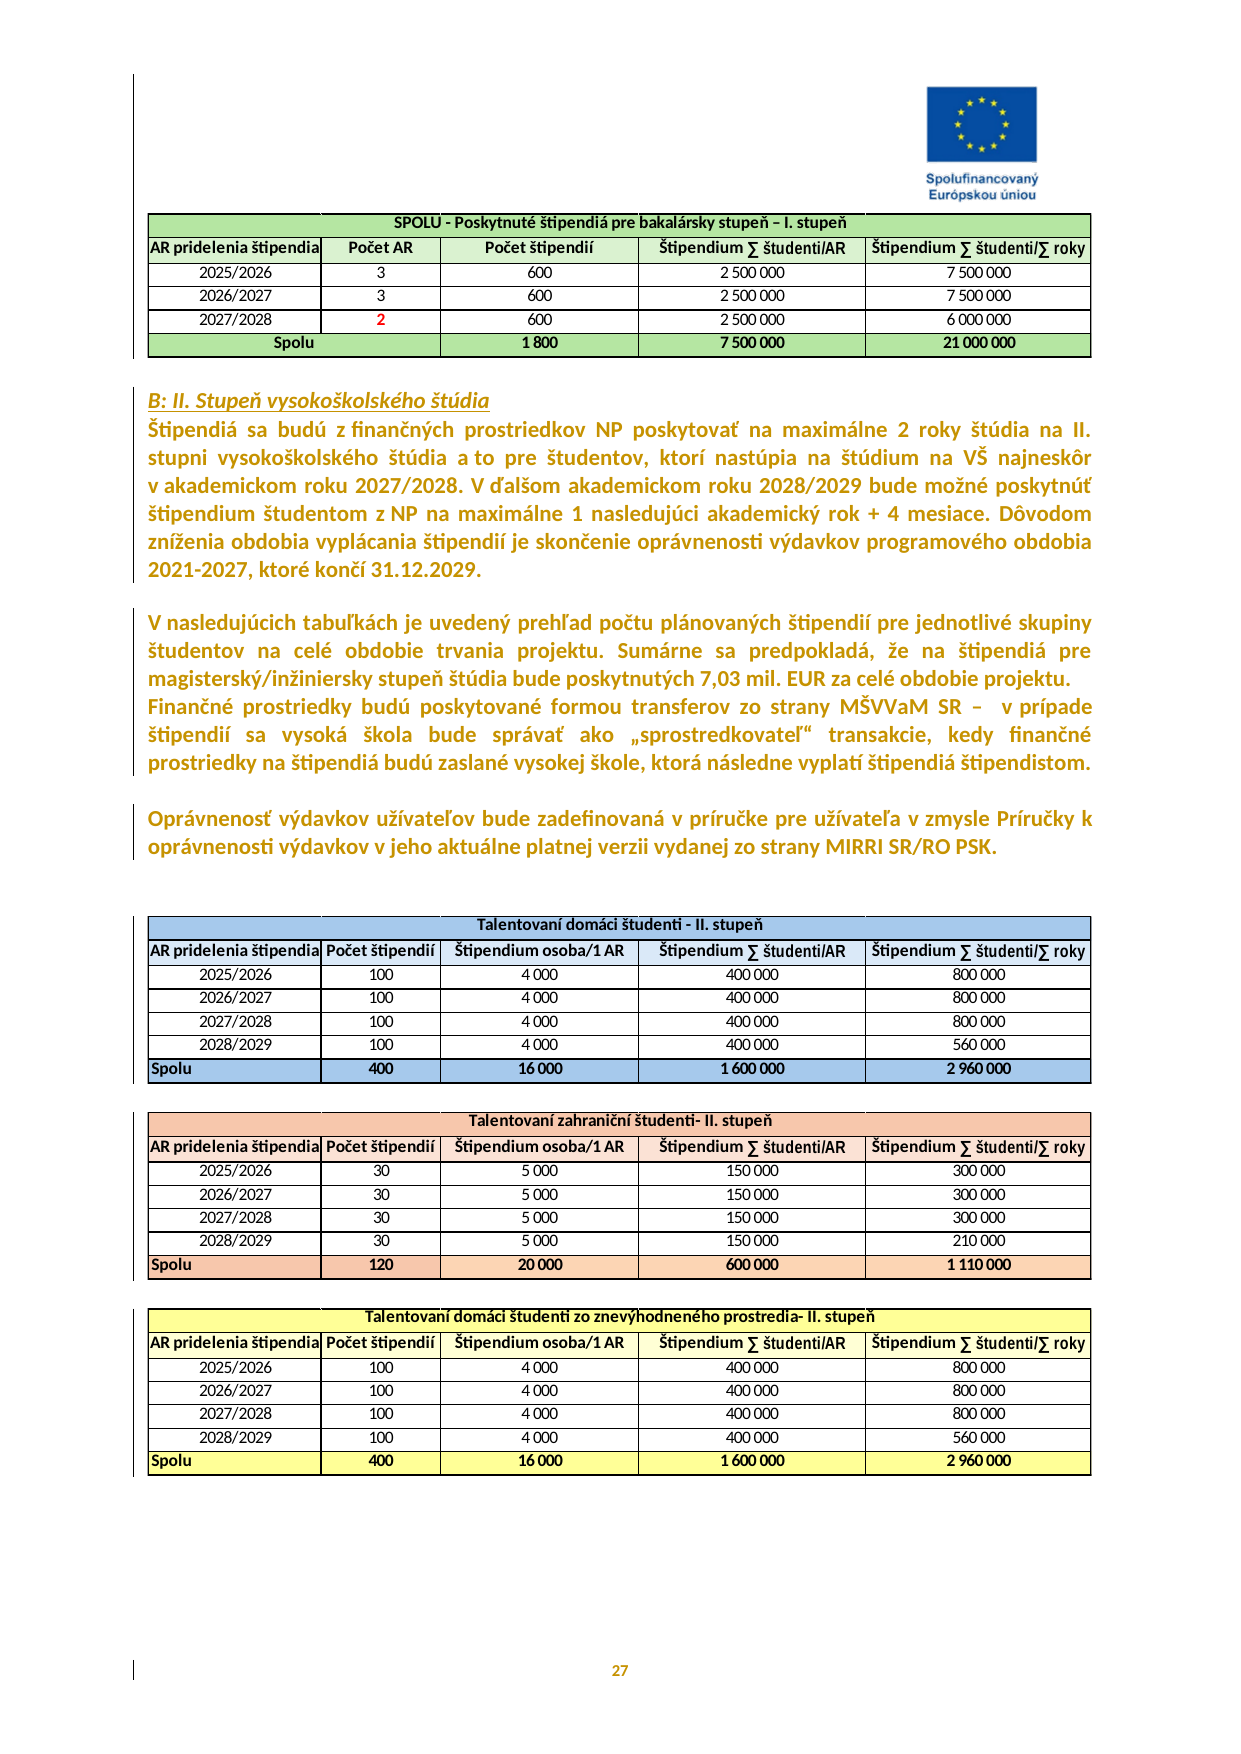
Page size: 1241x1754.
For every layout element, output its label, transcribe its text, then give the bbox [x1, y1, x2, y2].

picture [914, 73, 1049, 213]
text B: II. Stupeň vysokoškolského štúdia [148, 387, 1093, 415]
text Finančné prostriedky budú poskytované formou transferov zo strany MŠVVaM SR – v prípade štipendií sa vysoká škola bude správať ako „sprostredkovateľ“ transakcie, kedy finančné prostriedky na štipendiá budú zaslané vysokej škole, ktorá následne vyplatí štipendiá štipendistom. [148, 692, 1093, 776]
text Štipendiá sa budú z finančných prostriedkov NP poskytovať na maximálne 2 roky štúdia na II. stupni vysokoškolského štúdia a to pre študentov, ktorí nastúpia na štúdium na VŠ najneskôr v akademickom roku 2027/2028. V ďalšom akademickom roku 2028/2029 bude možné poskytnúť štipendium študentom z NP na maximálne 1 nasledujúci akademický rok + 4 mesiace. Dôvodom zníženia obdobia vyplácania štipendií je skončenie oprávnenosti výdavkov programového obdobia 2021-2027, ktoré končí 31.12.2029. [148, 415, 1093, 583]
text Oprávnenosť výdavkov užívateľov bude zadefinovaná v príručke pre užívateľa v zmysle Príručky k oprávnenosti výdavkov v jeho aktuálne platnej verzii vydanej zo strany MIRRI SR/RO PSK. [148, 804, 1093, 860]
text V nasledujúcich tabuľkách je uvedený prehľad počtu plánovaných štipendií pre jednotlivé skupiny študentov na celé obdobie trvania projektu. Sumárne sa predpokladá, že na štipendiá pre magisterský/inžiniersky stupeň štúdia bude poskytnutých 7,03 mil. EUR za celé obdobie projektu. [148, 608, 1093, 692]
